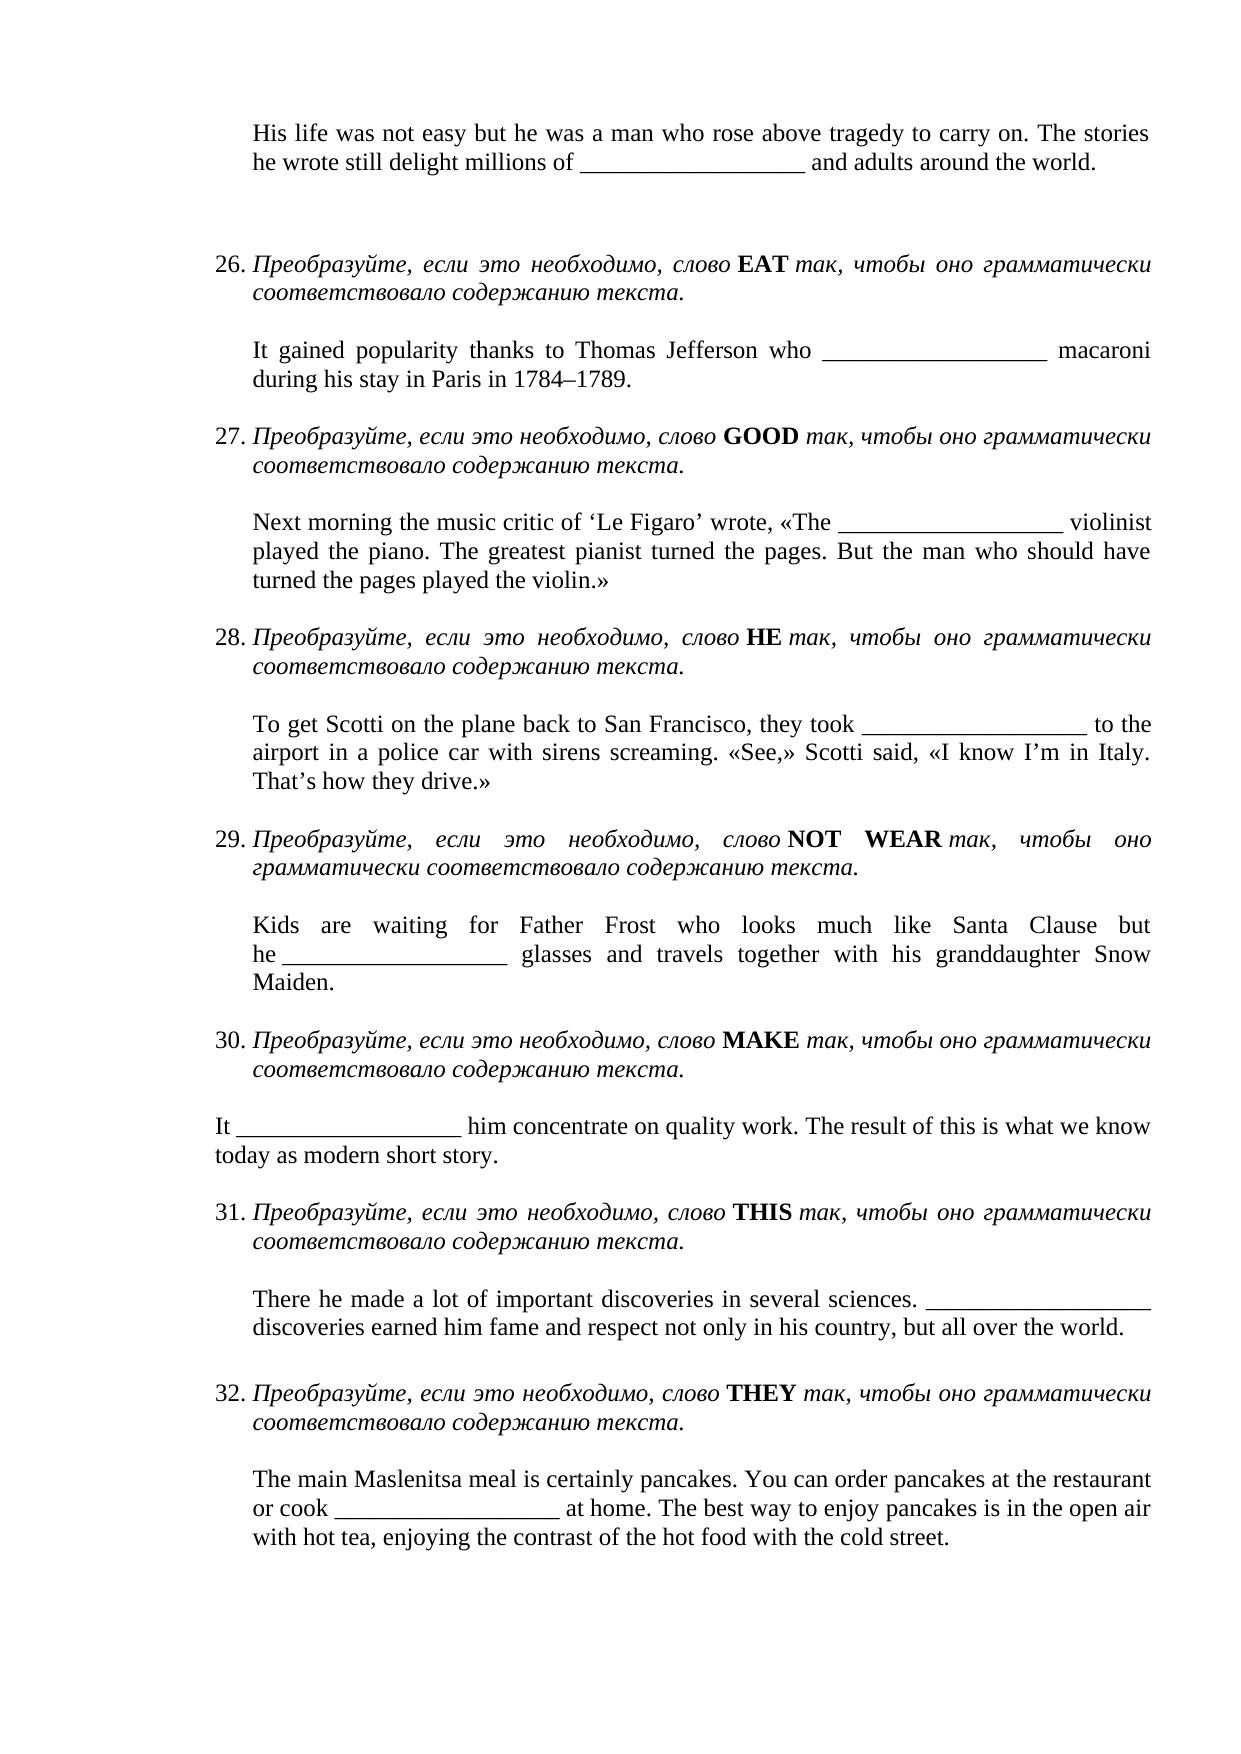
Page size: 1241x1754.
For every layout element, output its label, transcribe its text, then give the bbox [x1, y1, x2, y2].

list Преобразуйте, если это необходимо, слово EAT так, чтобы оно грамматически соответствовало содержанию текста. [215, 249, 1152, 306]
list Преобразуйте, если это необходимо, слово NOT WEAR так, чтобы оно грамматически соответствовало содержанию текста. [215, 824, 1152, 881]
list The main Maslenitsa meal is certainly pancakes. You can order pancakes at the restaurant or cook __________________ at home. The best way to enjoy pancakes is in the open air with hot tea, enjoying the contrast of the hot food with the cold street. [252, 1464, 1152, 1550]
list Next morning the music critic of ‘Le Figaro’ wrote, «The __________________ violinist played the piano. The greatest pianist turned the pages. But the man who should have turned the pages played the violin.» [252, 507, 1152, 594]
list Преобразуйте, если это необходимо, слово MAKE так, чтобы оно грамматически соответствовало содержанию текста. [215, 1025, 1152, 1082]
list Преобразуйте, если это необходимо, слово GOOD так, чтобы оно грамматически соответствовало содержанию текста. [215, 421, 1152, 479]
list There he made a lot of important discoveries in several sciences. __________________ discoveries earned him fame and respect not only in his country, but all over the world. [252, 1284, 1152, 1341]
list Преобразуйте, если это необходимо, слово THEY так, чтобы оно грамматически соответствовало содержанию текста. [215, 1378, 1152, 1435]
text It __________________ him concentrate on quality work. The result of this is what we know today as modern short story. [215, 1111, 1152, 1169]
list Преобразуйте, если это необходимо, слово THIS так, чтобы оно грамматически соответствовало содержанию текста. [215, 1197, 1152, 1255]
list Kids are waiting for Father Frost who looks much like Santa Clause but he __________________ glasses and travels together with his granddaughter Snow Maiden. [252, 910, 1152, 996]
list To get Scotti on the plane back to San Francisco, they took __________________ to the airport in a police car with sirens screaming. «See,» Scotti said, «I know I’m in Italy. That’s how they drive.» [252, 709, 1152, 795]
list His life was not easy but he was a man who rose above tragedy to carry on. The stories he wrote still delight millions of __________________ and adults around the world. [252, 118, 1152, 176]
list It gained popularity thanks to Thomas Jefferson who __________________ macaroni during his stay in Paris in 1784–1789. [252, 335, 1152, 392]
list Преобразуйте, если это необходимо, слово HE так, чтобы оно грамматически соответствовало содержанию текста. [215, 622, 1152, 680]
